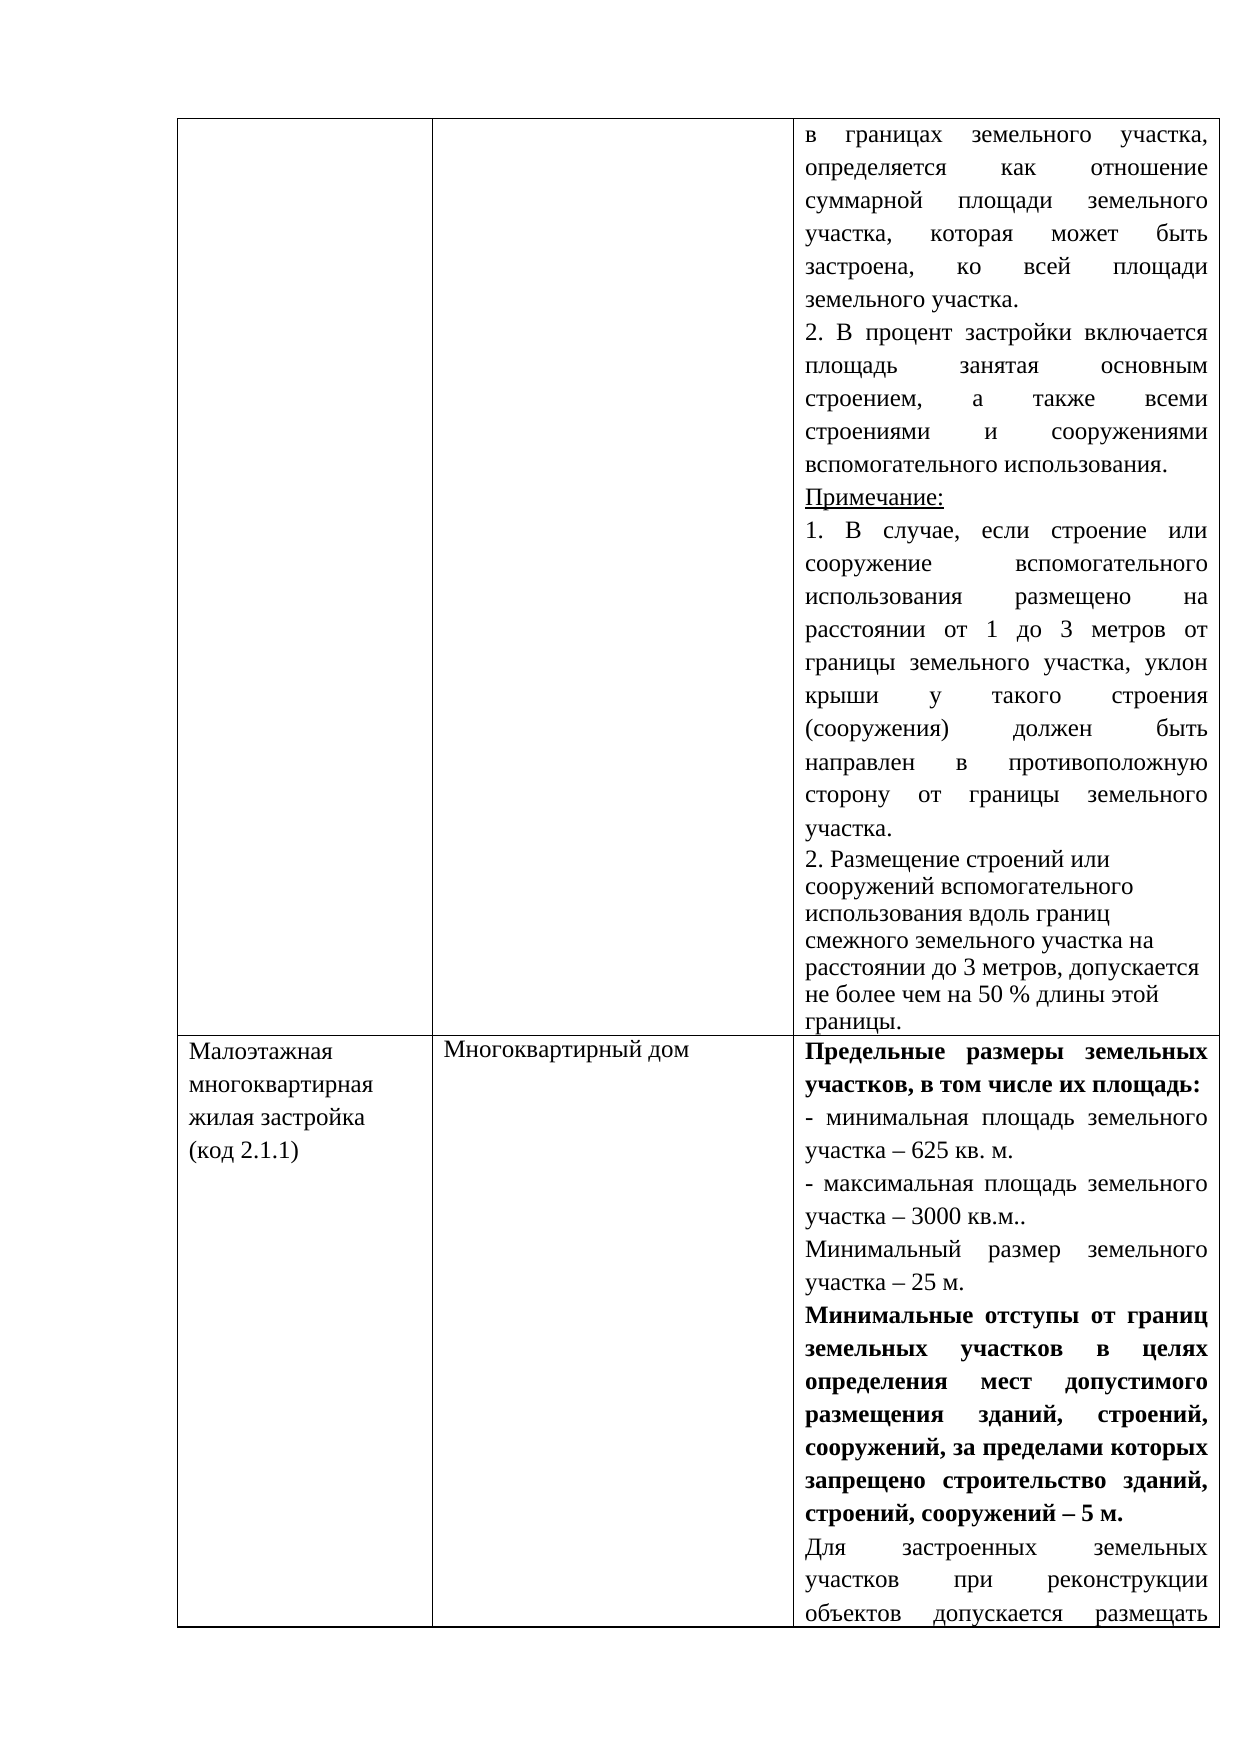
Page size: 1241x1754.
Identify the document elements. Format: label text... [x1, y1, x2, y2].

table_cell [178, 1036, 432, 1626]
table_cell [178, 119, 432, 1035]
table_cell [433, 119, 793, 1035]
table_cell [794, 1036, 1219, 1626]
table_cell Многоквартирный дом [433, 1036, 793, 1626]
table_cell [794, 119, 1219, 1035]
